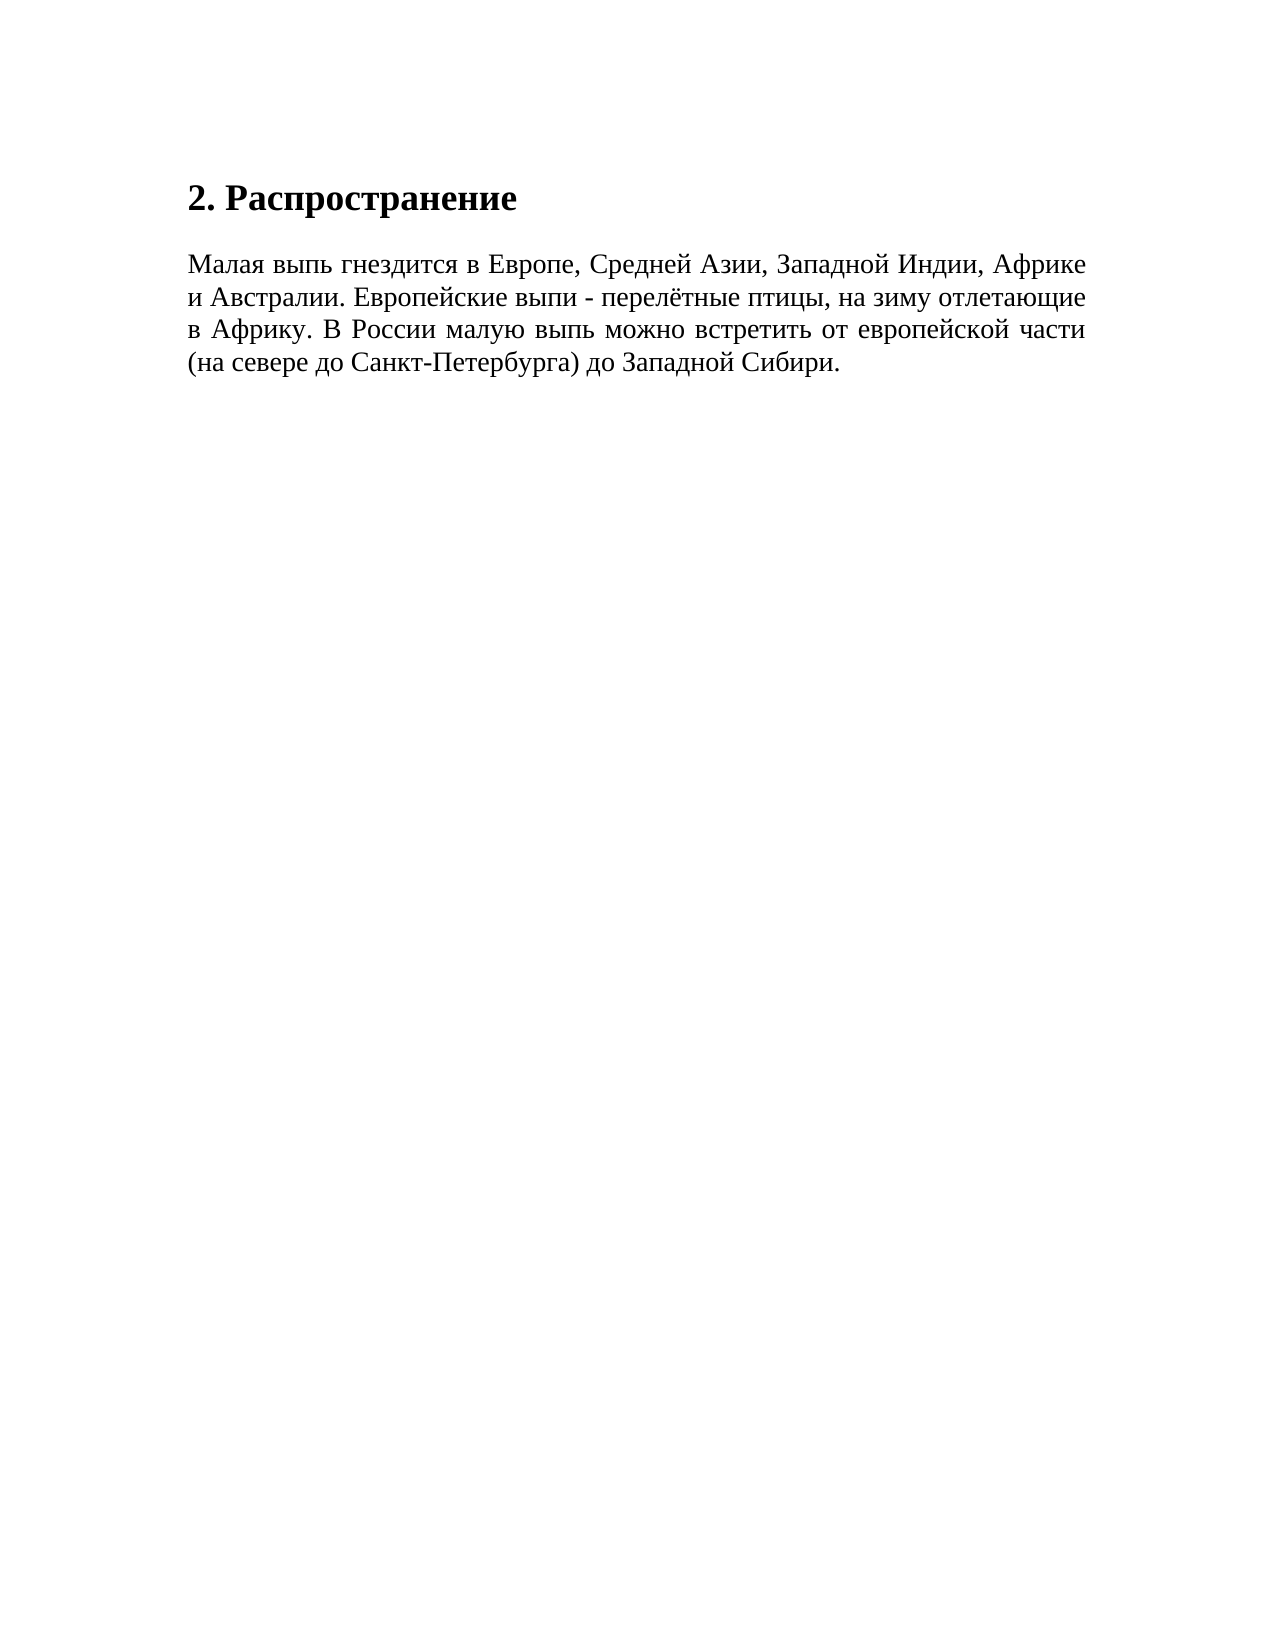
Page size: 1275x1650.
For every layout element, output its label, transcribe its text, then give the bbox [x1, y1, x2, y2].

list 2. Распространение [187, 175, 1087, 218]
text Малая выпь гнездится в Европе, Средней Азии, Западной Индии, Африке и Австралии. Европейские выпи - перелётные птицы, на зиму отлетающие в Африку. В России малую выпь можно встретить от европейской части (на севере до Санкт-Петербурга) до Западной Сибири. [187, 248, 1087, 377]
